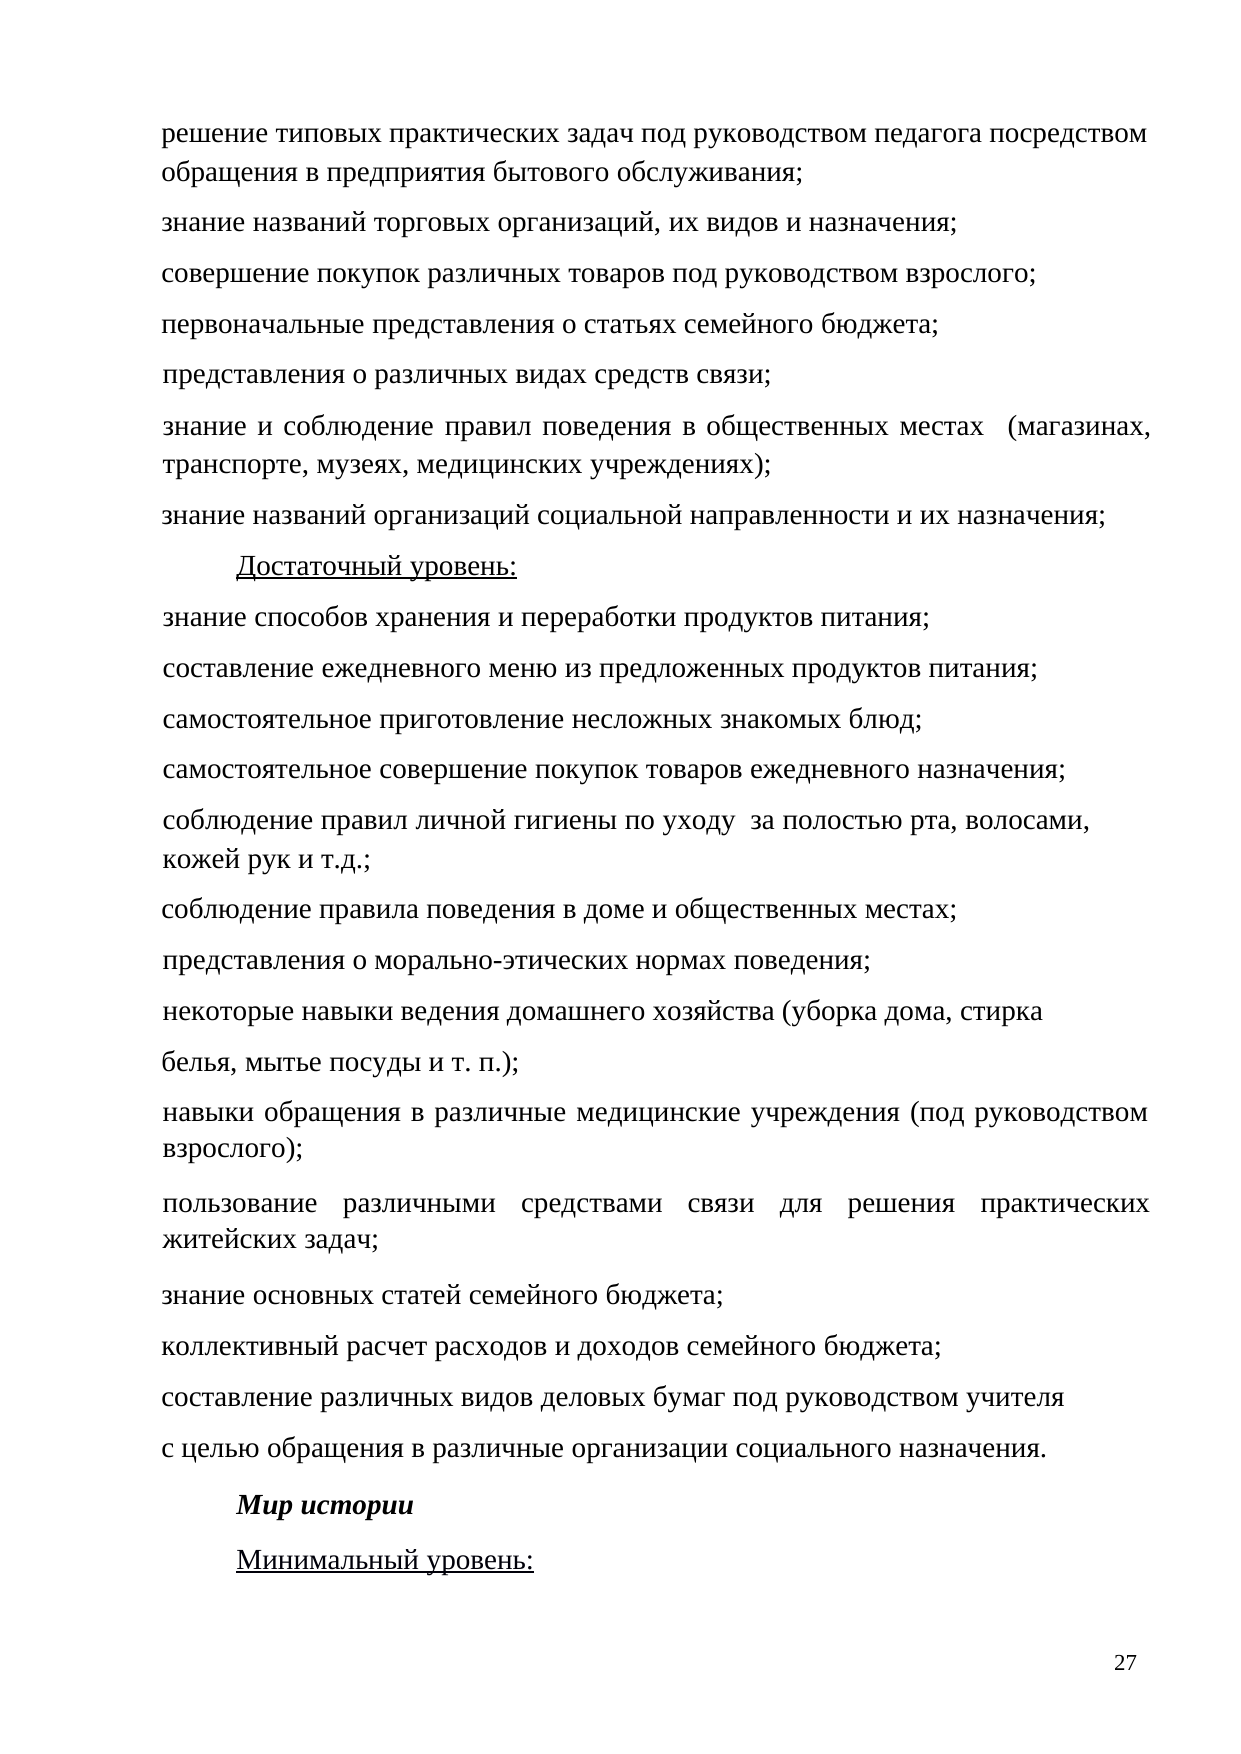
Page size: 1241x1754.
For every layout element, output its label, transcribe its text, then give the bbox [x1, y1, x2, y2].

text представления о различных видах средств связи; [162, 357, 1180, 390]
text знание и соблюдение правил поведения в общественных местах (магазинах, транспорте, музеях, медицинских учреждениях); [162, 408, 1151, 480]
text составление ежедневного меню из предложенных продуктов питания; самостоятельное приготовление несложных знакомых блюд; [162, 650, 1040, 734]
text навыки обращения в различные медицинские учреждения (под руководством взрослого); [162, 1094, 1180, 1164]
text знание основных статей семейного бюджета; [161, 1277, 1180, 1311]
text самостоятельное совершение покупок товаров ежедневного назначения; [162, 751, 1180, 785]
text некоторые навыки ведения домашнего хозяйства (уборка дома, стирка белья, мытье посуды и т. п.); [161, 993, 1045, 1077]
subtitle Мир истории [236, 1487, 1180, 1521]
text соблюдение правил личной гигиены по уходу за полостью рта, волосами, кожей рук и т.д.; [162, 802, 1145, 874]
text составление различных видов деловых бумаг под руководством учителя с целью обращения в различные организации социального назначения. [161, 1379, 1066, 1463]
text знание названий торговых организаций, их видов и назначения; [161, 204, 1180, 238]
text решение типовых практических задач под руководством педагога посредством обращения в предприятия бытового обслуживания; [161, 115, 1180, 187]
text знание названий организаций социальной направленности и их назначения; Достаточный уровень: [161, 497, 1108, 582]
text совершение покупок различных товаров под руководством взрослого; первоначальные представления о статьях семейного бюджета; [161, 255, 1039, 340]
text соблюдение правила поведения в доме и общественных местах; представления о морально-этических нормах поведения; [161, 891, 959, 976]
text пользование различными средствами связи для решения практических житейских задач; [162, 1185, 1151, 1255]
text знание способов хранения и переработки продуктов питания; [162, 599, 1180, 632]
text коллективный расчет расходов и доходов семейного бюджета; [161, 1328, 1180, 1362]
text Минимальный уровень: [236, 1542, 1180, 1576]
